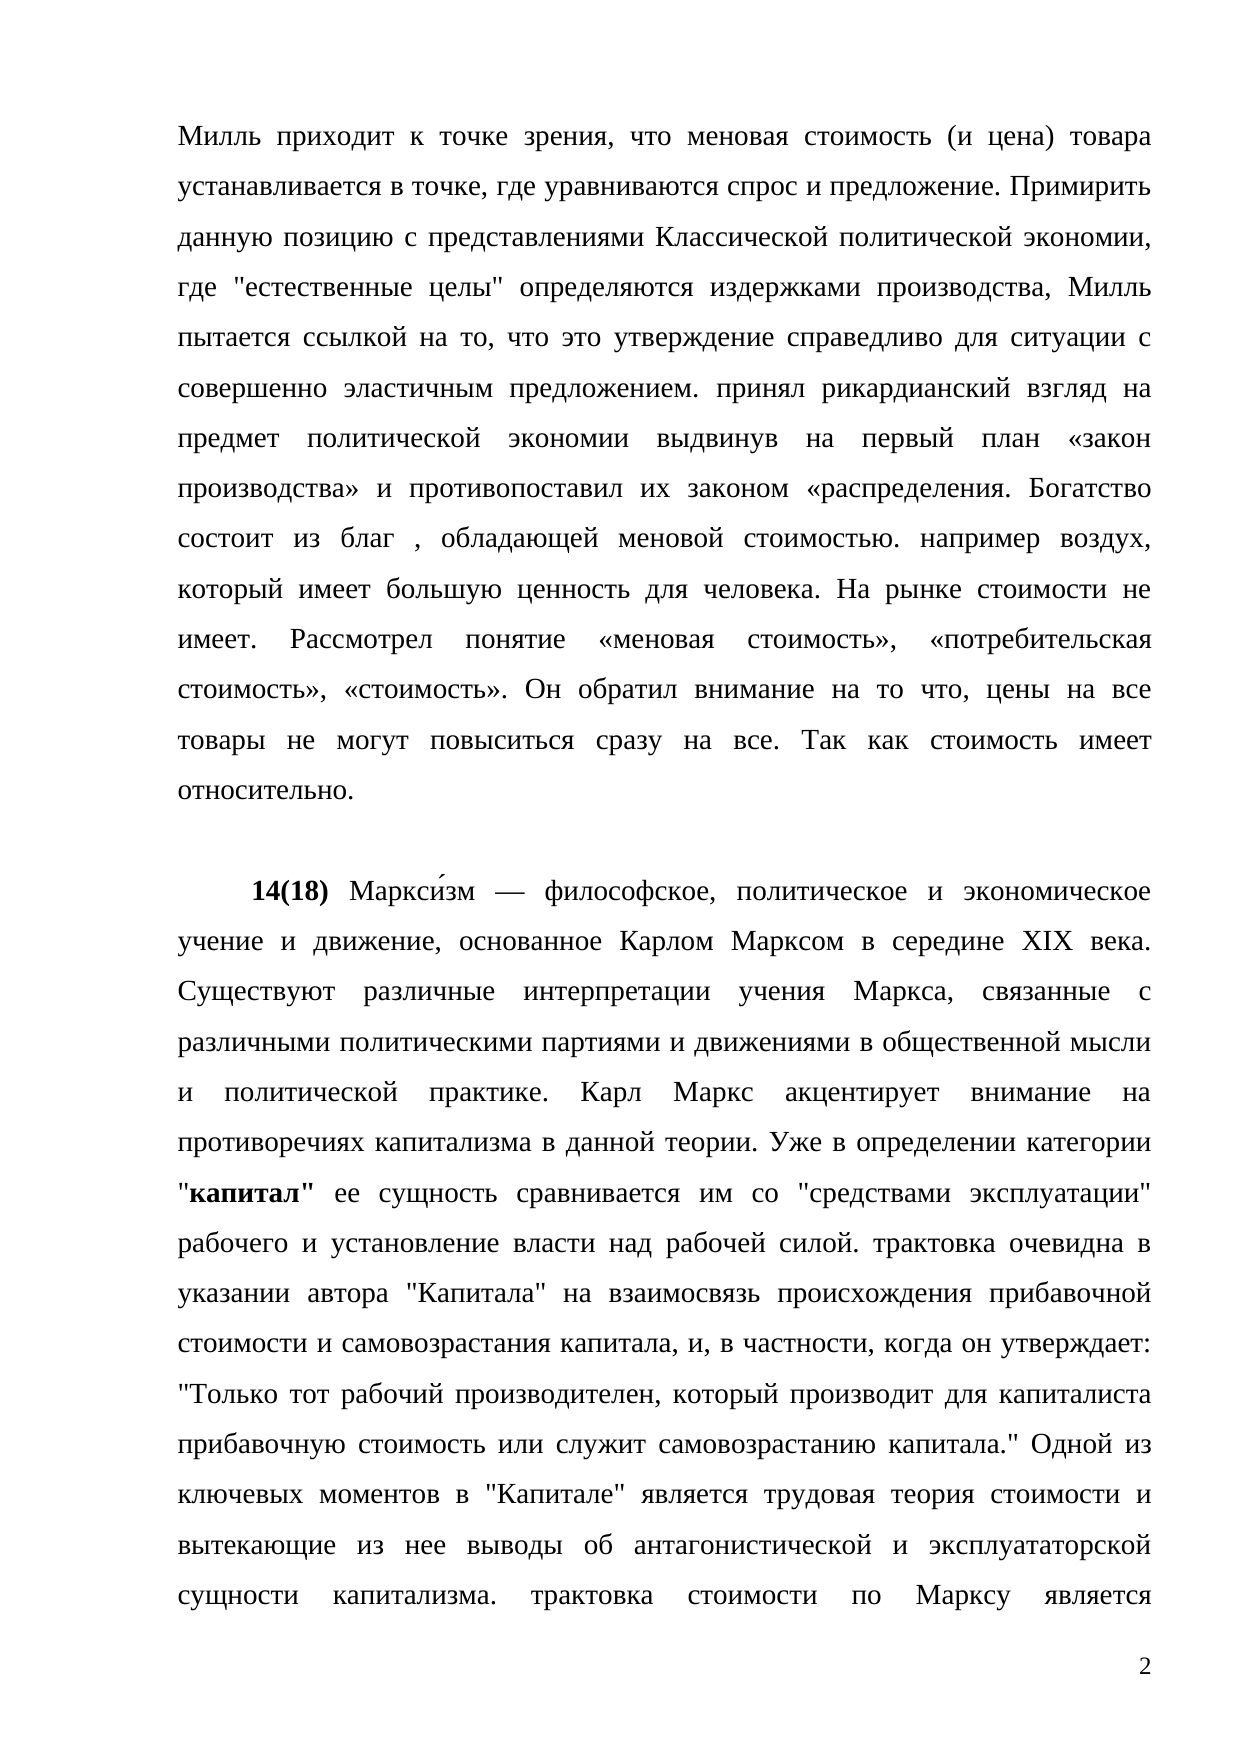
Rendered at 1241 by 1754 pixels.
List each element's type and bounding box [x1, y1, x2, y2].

text [177, 873, 1152, 1611]
text [177, 118, 1152, 806]
